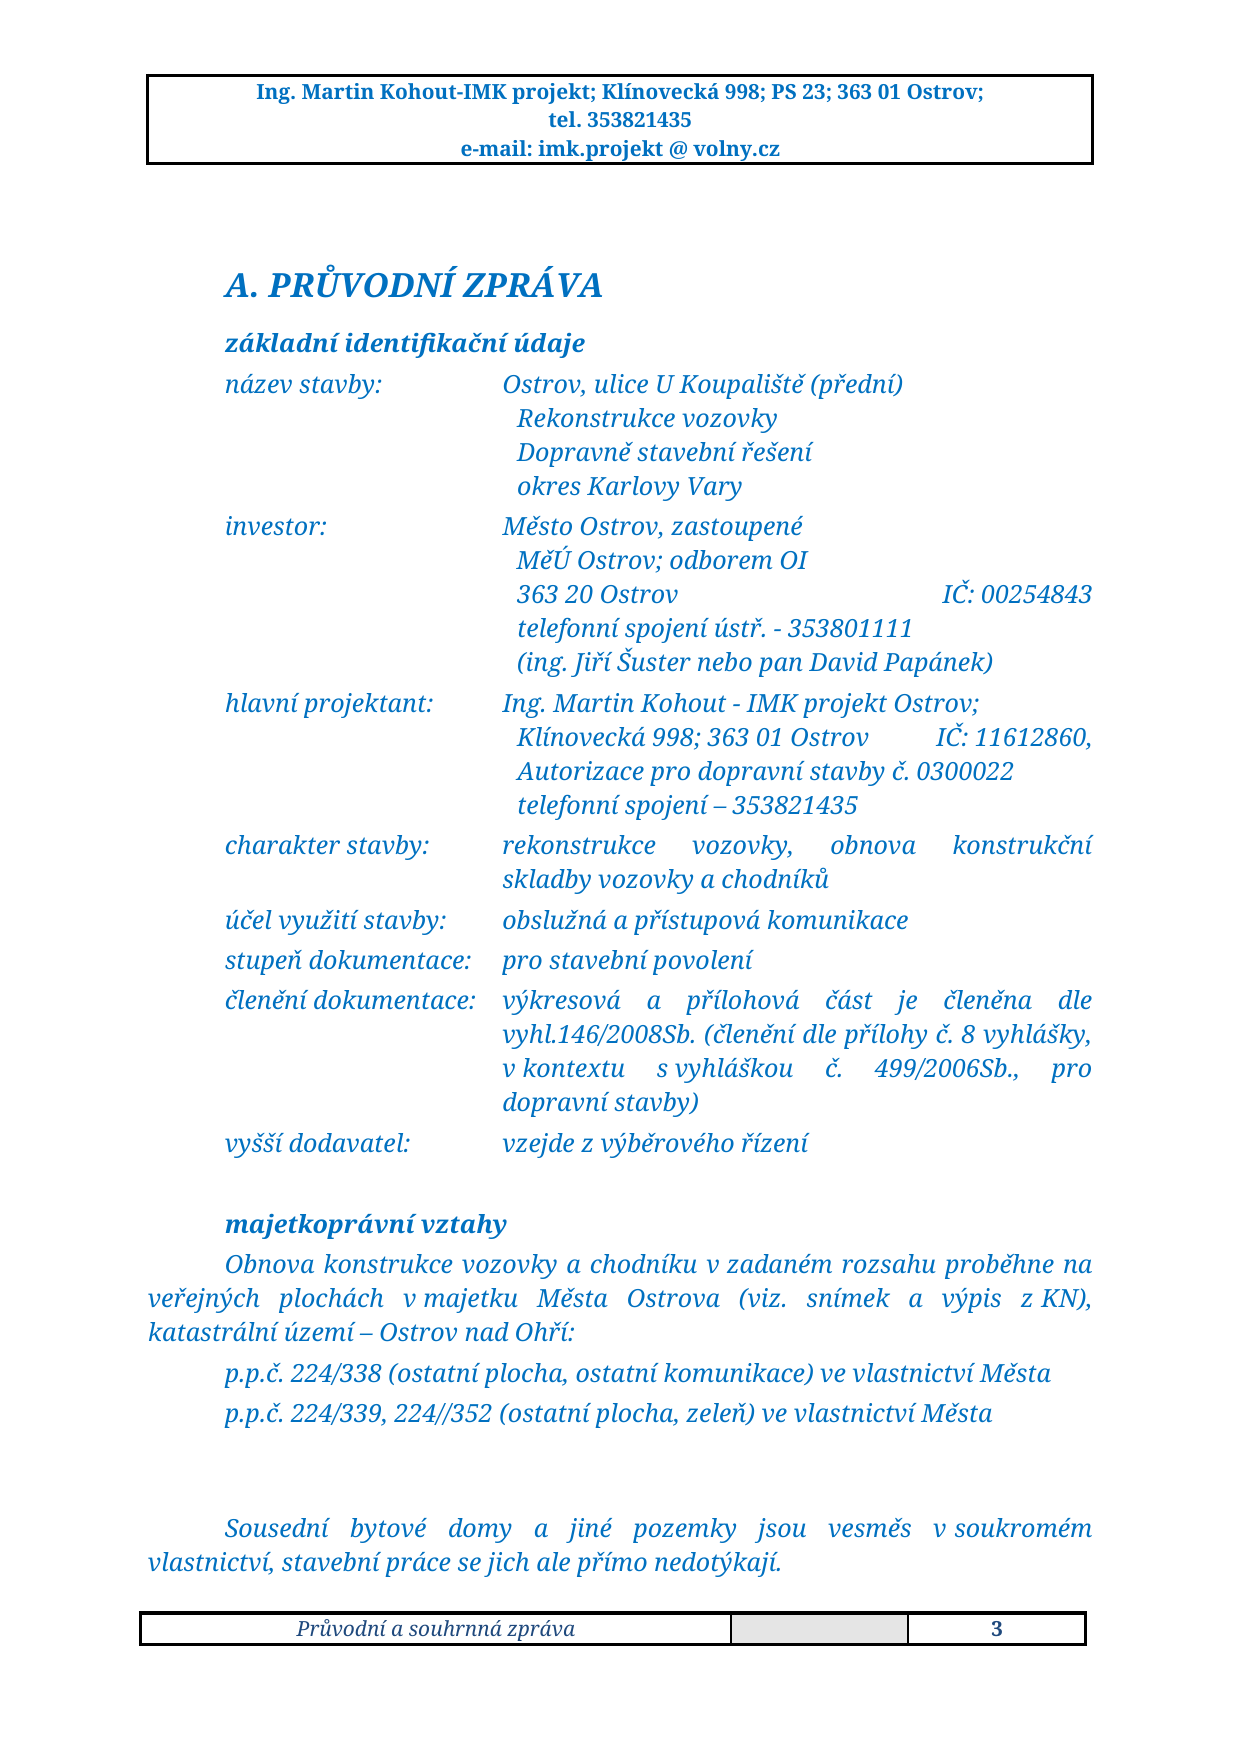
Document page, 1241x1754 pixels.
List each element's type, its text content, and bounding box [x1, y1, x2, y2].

text Obnova konstrukce vozovky a chodníku v zadaném rozsahu proběhne na veřejných plochách v majetku Města Ostrova (viz. snímek a výpis z KN), katastrální území – Ostrov nad Ohří: [148, 1247, 1092, 1349]
text okres Karlovy Vary [148, 468, 1092, 503]
text Autorizace pro dopravní stavby č. 0300022 [148, 753, 1092, 788]
text investor: Město Ostrov, zastoupené [148, 509, 1092, 543]
text vyšší dodavatel: vzejde z výběrového řízení [224, 1125, 1092, 1159]
text účel využití stavby: obslužná a přístupová komunikace [224, 902, 1092, 936]
text MěÚ Ostrov; odborem OI [443, 543, 1092, 577]
text telefonní spojení – 353821435 [148, 788, 1092, 822]
text stupeň dokumentace: pro stavební povolení [224, 943, 1092, 977]
subtitle majetkoprávní vztahy [224, 1207, 1092, 1241]
text Dopravně stavební řešení [148, 434, 1092, 468]
text hlavní projektant: Ing. Martin Kohout - IMK projekt Ostrov; [148, 685, 1092, 719]
text (ing. Jiří Šuster nebo pan David Papánek) [148, 645, 1092, 679]
text 363 20 Ostrov IČ: 00254843 [148, 577, 1092, 611]
subtitle A. průvodní zpráva [148, 262, 1092, 307]
text charakter stavby: rekonstrukce vozovky, obnova konstrukční skladby vozovky a chodníků [224, 828, 1092, 896]
text p.p.č. 224/338 (ostatní plocha, ostatní komunikace) ve vlastnictví Města [148, 1355, 1092, 1389]
text telefonní spojení ústř. - 353801111 [148, 611, 1092, 645]
subtitle základní identifikační údaje [224, 326, 1092, 360]
text Rekonstrukce vozovky [148, 400, 1092, 434]
text Klínovecká 998; 363 01 Ostrov IČ: 11612860, [148, 719, 1092, 753]
text Sousední bytové domy a jiné pozemky jsou vesměs v soukromém vlastnictví, stavební práce se jich ale přímo nedotýkají. [148, 1510, 1092, 1578]
text název stavby: Ostrov, ulice U Koupaliště (přední) [224, 366, 1092, 400]
text členění dokumentace: výkresová a přílohová část je členěna dle vyhl.146/2008Sb. (členění dle přílohy č. 8 vyhlášky, v kontextu s vyhláškou č. 499/2006Sb., pro dopravní stavby) [224, 983, 1092, 1119]
text p.p.č. 224/339, 224//352 (ostatní plocha, zeleň) ve vlastnictví Města [148, 1396, 1092, 1430]
